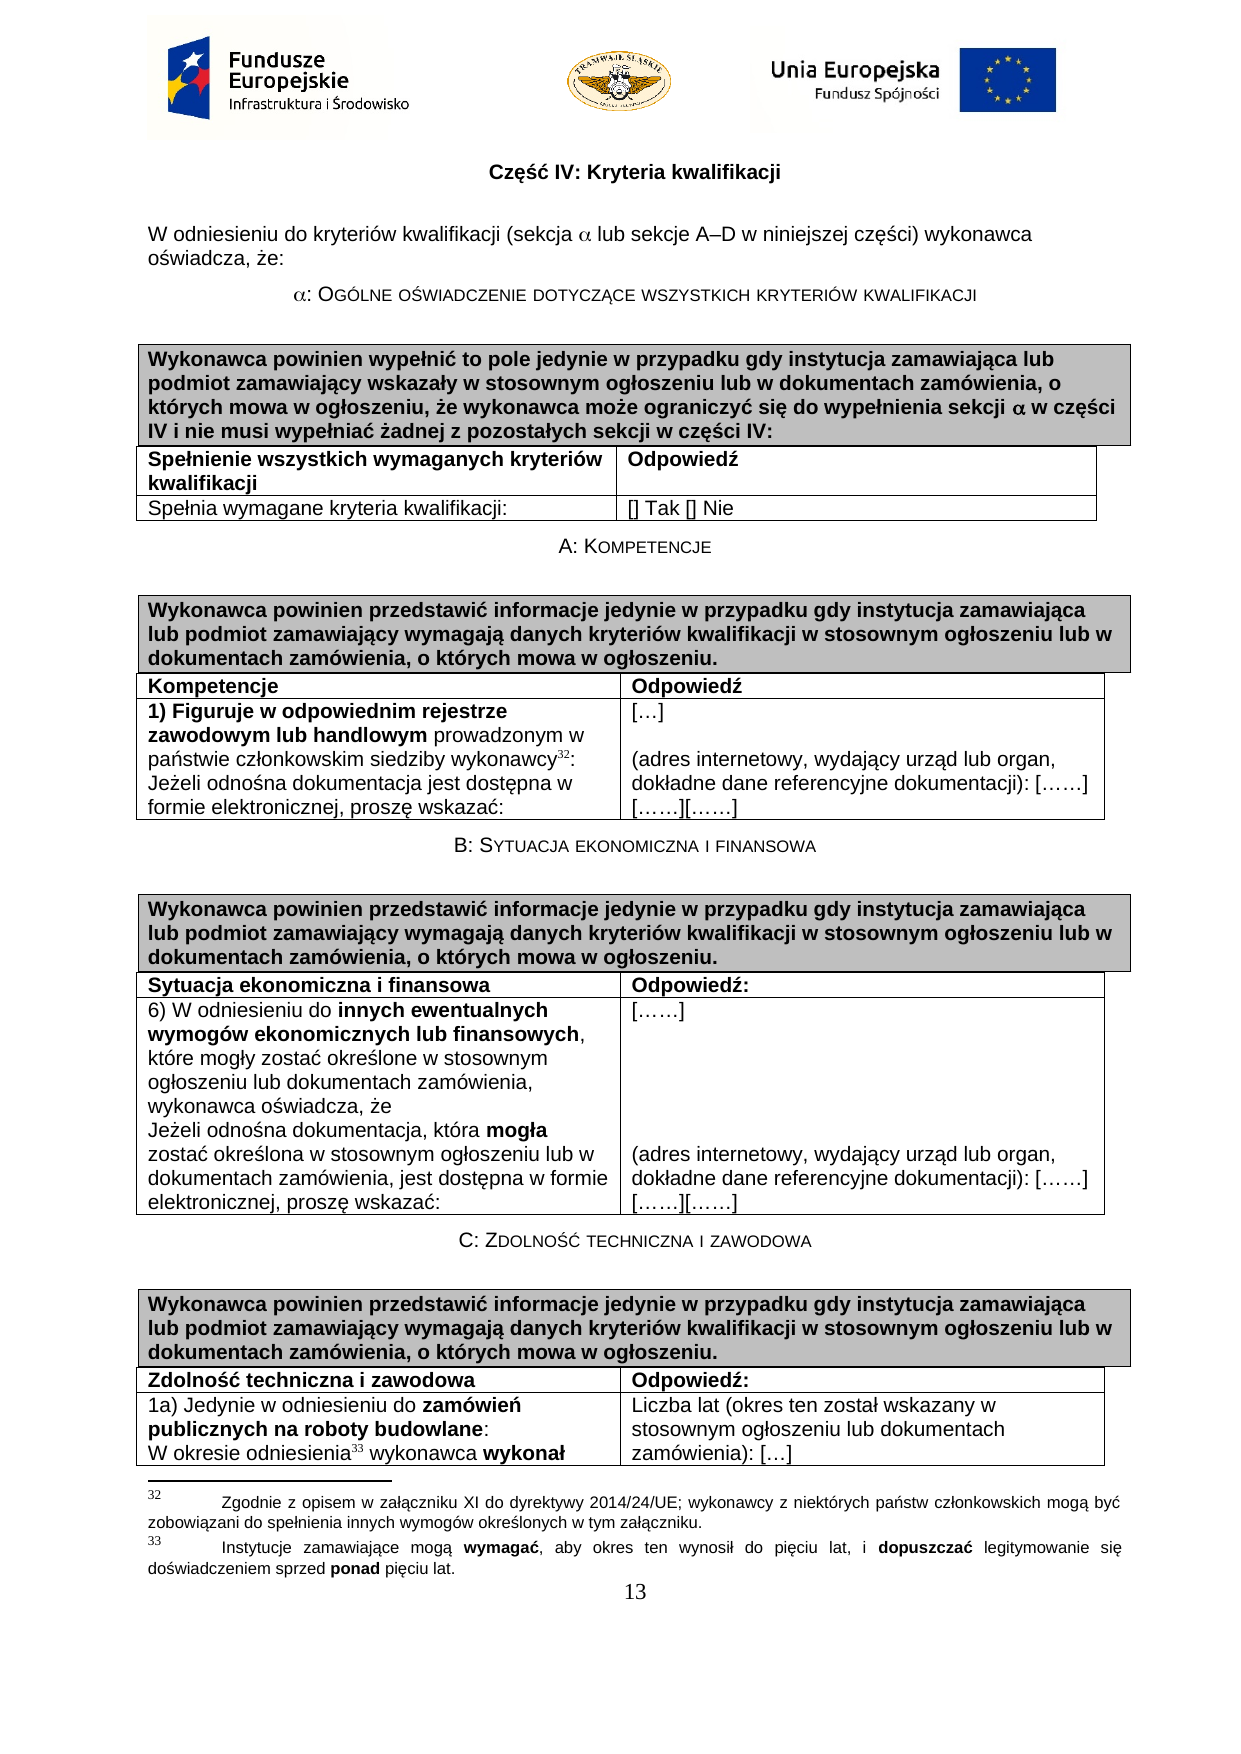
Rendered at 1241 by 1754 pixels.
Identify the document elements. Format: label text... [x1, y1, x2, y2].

text Wykonawca powinien przedstawić informacje jedynie w przypadku gdy instytucja zamawiająca lub podmiot zamawiający wymagają danych kryteriów kwalifikacji w stosownym ogłoszeniu lub w dokumentach zamówienia, o których mowa w ogłoszeniu. [139, 895, 1130, 971]
title A: Kompetencje [148, 533, 1122, 557]
picture [750, 26, 1077, 133]
table_header Spełnienie wszystkich wymaganych kryteriów kwalifikacji [137, 447, 616, 495]
table_header Odpowiedź [621, 674, 1104, 698]
picture [567, 51, 671, 111]
table_header Odpowiedź: [621, 973, 1104, 997]
table_cell [……] (adres internetowy, wydający urząd lub organ, dokładne dane referencyjne dokumentacji): [……][……][……] [621, 998, 1104, 1214]
text Wykonawca powinien przedstawić informacje jedynie w przypadku gdy instytucja zamawiająca lub podmiot zamawiający wymagają danych kryteriów kwalifikacji w stosownym ogłoszeniu lub w dokumentach zamówienia, o których mowa w ogłoszeniu. [139, 1290, 1130, 1366]
text Wykonawca powinien wypełnić to pole jedynie w przypadku gdy instytucja zamawiająca lub podmiot zamawiający wskazały w stosownym ogłoszeniu lub w dokumentach zamówienia, o których mowa w ogłoszeniu, że wykonawca może ograniczyć się do wypełnienia sekcji w części IV i nie musi wypełniać żadnej z pozostałych sekcji w części IV: [139, 345, 1130, 445]
title C: Zdolność techniczna i zawodowa [148, 1227, 1122, 1251]
table_header Sytuacja ekonomiczna i finansowa [137, 973, 620, 997]
title B: Sytuacja ekonomiczna i finansowa [148, 833, 1122, 857]
table_header Kompetencje [137, 674, 620, 698]
table_header Odpowiedź [617, 447, 1096, 495]
table_header Zdolność techniczna i zawodowa [137, 1368, 620, 1392]
table_cell […] (adres internetowy, wydający urząd lub organ, dokładne dane referencyjne dokumentacji): [……][……][……] [621, 699, 1104, 819]
table_header Odpowiedź: [621, 1368, 1104, 1392]
table_cell Spełnia wymagane kryteria kwalifikacji: [137, 496, 616, 520]
table_cell 1) Figuruje w odpowiednim rejestrze zawodowym lub handlowym prowadzonym w państwie członkowskim siedziby wykonawcy: Jeżeli odnośna dokumentacja jest dostępna w formie elektronicznej, proszę wskazać: [137, 699, 620, 819]
text Wykonawca powinien przedstawić informacje jedynie w przypadku gdy instytucja zamawiająca lub podmiot zamawiający wymagają danych kryteriów kwalifikacji w stosownym ogłoszeniu lub w dokumentach zamówienia, o których mowa w ogłoszeniu. [139, 596, 1130, 672]
title Część IV: Kryteria kwalifikacji [148, 160, 1122, 184]
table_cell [621, 1393, 1104, 1465]
table_cell [] Tak [] Nie [617, 496, 1096, 520]
title : Ogólne oświadczenie dotyczące wszystkich kryteriów kwalifikacji [148, 282, 1122, 306]
picture [147, 15, 429, 140]
table_cell 6) W odniesieniu do innych ewentualnych wymogów ekonomicznych lub finansowych, które mogły zostać określone w stosownym ogłoszeniu lub dokumentach zamówienia, wykonawca oświadcza, że Jeżeli odnośna dokumentacja, która mogła zostać określona w stosownym ogłoszeniu lub w dokumentach zamówienia, jest dostępna w formie elektronicznej, proszę wskazać: [137, 998, 620, 1214]
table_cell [137, 1393, 620, 1465]
text W odniesieniu do kryteriów kwalifikacji (sekcja lub sekcje A–D w niniejszej części) wykonawca oświadcza, że: [148, 222, 1122, 270]
